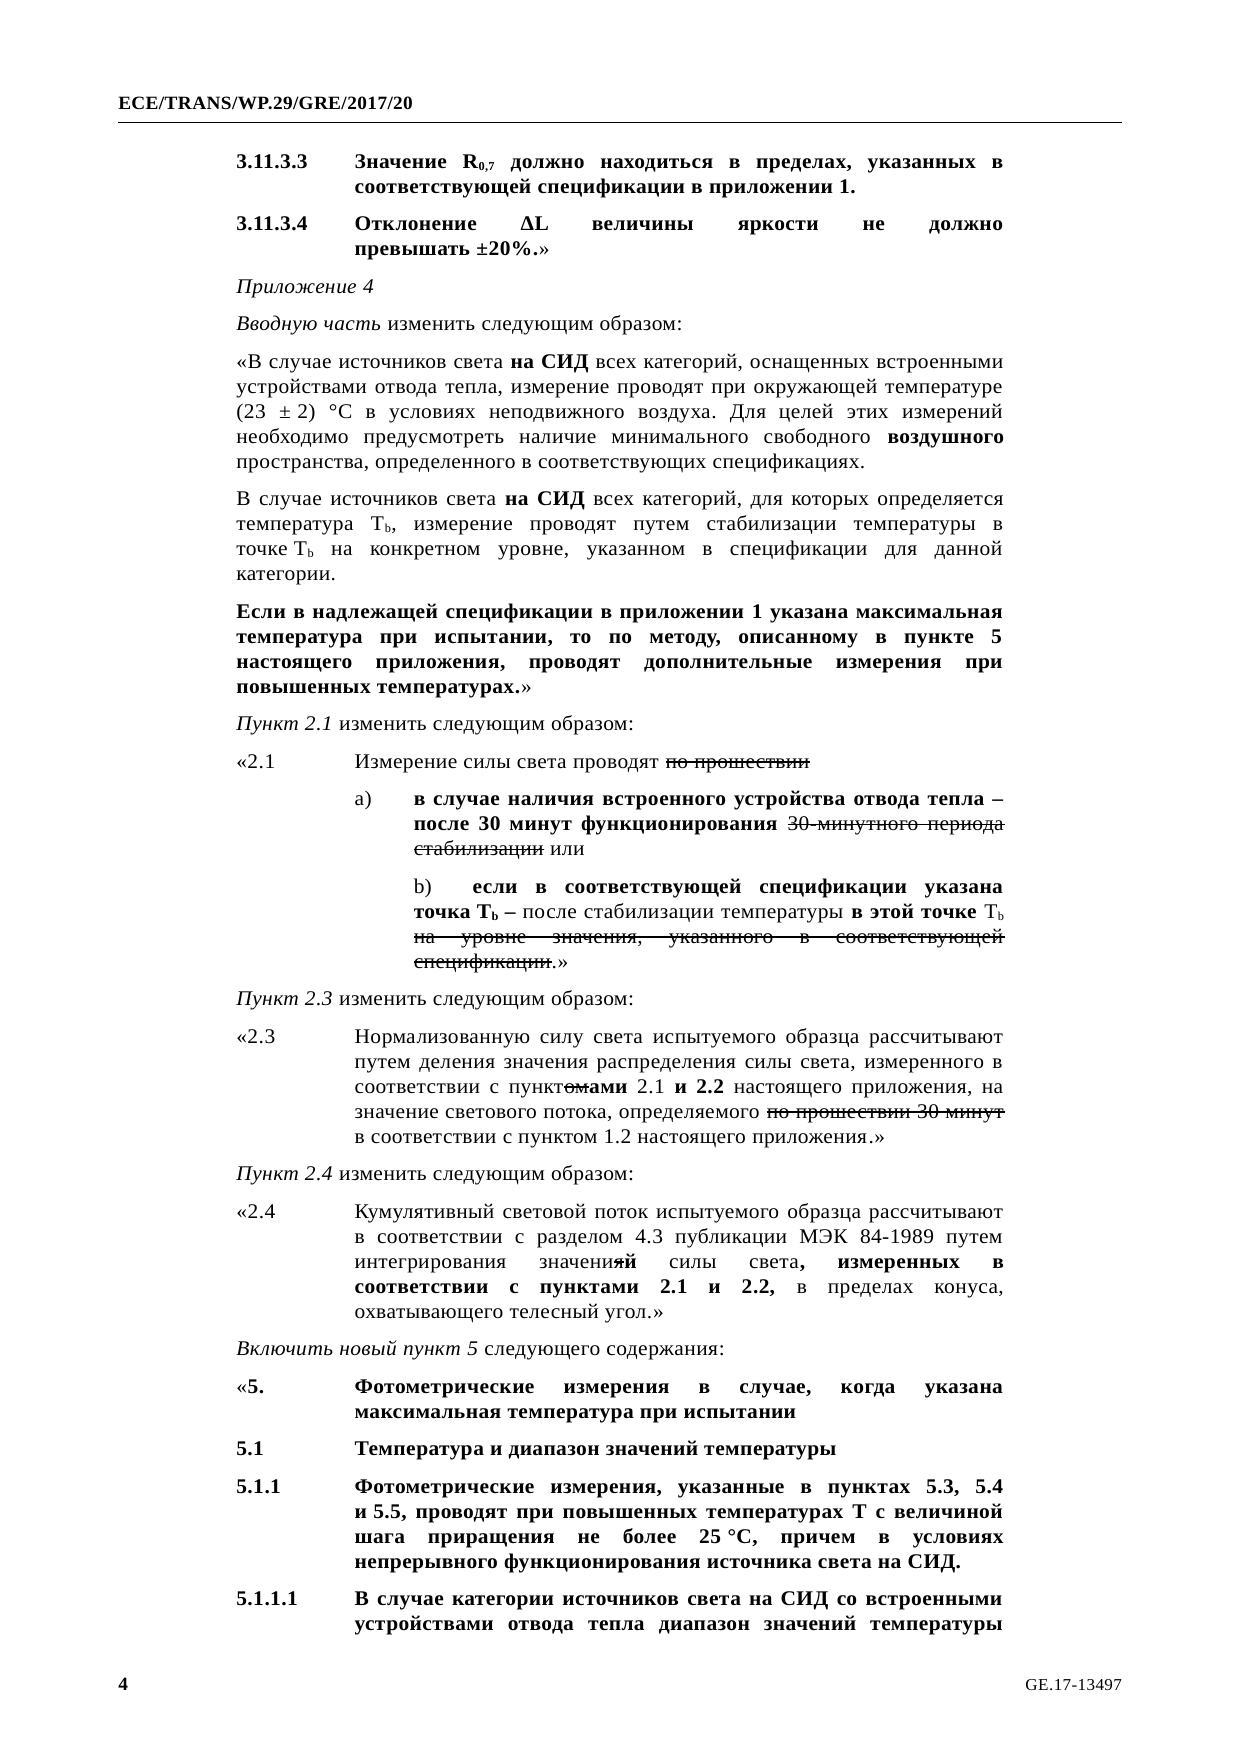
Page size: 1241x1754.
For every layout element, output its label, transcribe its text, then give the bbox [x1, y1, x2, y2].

text 3.11.3.4 Отклонение ΔL величины яркости не должно превышать ±20%.» [236, 210, 1004, 260]
text «2.3 Нормализованную силу света испытуемого образца рассчитывают путем деления значения распределения силы света, измеренного в соответствии с пунктомами 2.1 и 2.2 настоящего приложения, на значение светового потока, определяемого по прошествии 30 минут в соответствии с пунктом 1.2 настоящего приложения.» [236, 1023, 1004, 1148]
text «5. Фотометрические измерения в случае, когда указана максимальная температура при испытании [236, 1373, 1004, 1423]
text Приложение 4 [236, 273, 1004, 298]
text b) если в соответствующей спецификации указана точка Tb – после стабилизации температуры в этой точке Tb на уровне значения, указанного в соответствующей спецификации.» [236, 873, 1004, 973]
text a) в случае наличия встроенного устройства отвода тепла – после 30 минут функционирования 30-минутного периода стабилизации или [354, 785, 1004, 860]
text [236, 1585, 1004, 1635]
text В случае источников света на СИД всех категорий, для которых определяется температура Tb, измерение проводят путем стабилизации температуры в точке Tb на конкретном уровне, указанном в спецификации для данной категории. [236, 485, 1004, 585]
text «2.4 Кумулятивный световой поток испытуемого образца рассчитывают в соответствии с разделом 4.3 публикации МЭК 84-1989 путем интегрирования значенияй силы света, измеренных в соответствии с пунктами 2.1 и 2.2, в пределах конуса, охватывающего телесный угол.» [236, 1198, 1004, 1323]
text 5.1 Температура и диапазон значений температуры [236, 1435, 1004, 1460]
text 3.11.3.3 Значение R0,7 должно находиться в пределах, указанных в соответствующей спецификации в приложении 1. [236, 148, 1004, 198]
text «В случае источников света на СИД всех категорий, оснащенных встроенными устройствами отвода тепла, измерение проводят при окружающей температуре (23 ± 2) °C в условиях неподвижного воздуха. Для целей этих измерений необходимо предусмотреть наличие минимального свободного воздушного пространства, определенного в соответствующих спецификациях. [236, 348, 1004, 473]
text Пункт 2.4 изменить следующим образом: [236, 1160, 1004, 1185]
text Вводную часть изменить следующим образом: [236, 310, 1004, 335]
text Включить новый пункт 5 следующего содержания: [236, 1335, 1004, 1360]
text Если в надлежащей спецификации в приложении 1 указана максимальная температура при испытании, то по методу, описанному в пункте 5 настоящего приложения, проводят дополнительные измерения при повышенных температурах.» [236, 598, 1004, 698]
text Пункт 2.3 изменить следующим образом: [236, 985, 1004, 1010]
text 5.1.1 Фотометрические измерения, указанные в пунктах 5.3, 5.4 и 5.5, проводят при повышенных температурах Т с величиной шага приращения не более 25 °C, причем в условиях непрерывного функционирования источника света на СИД. [236, 1473, 1004, 1573]
text «2.1 Измерение силы света проводят по прошествии [236, 748, 1004, 773]
text Пункт 2.1 изменить следующим образом: [236, 710, 1004, 735]
